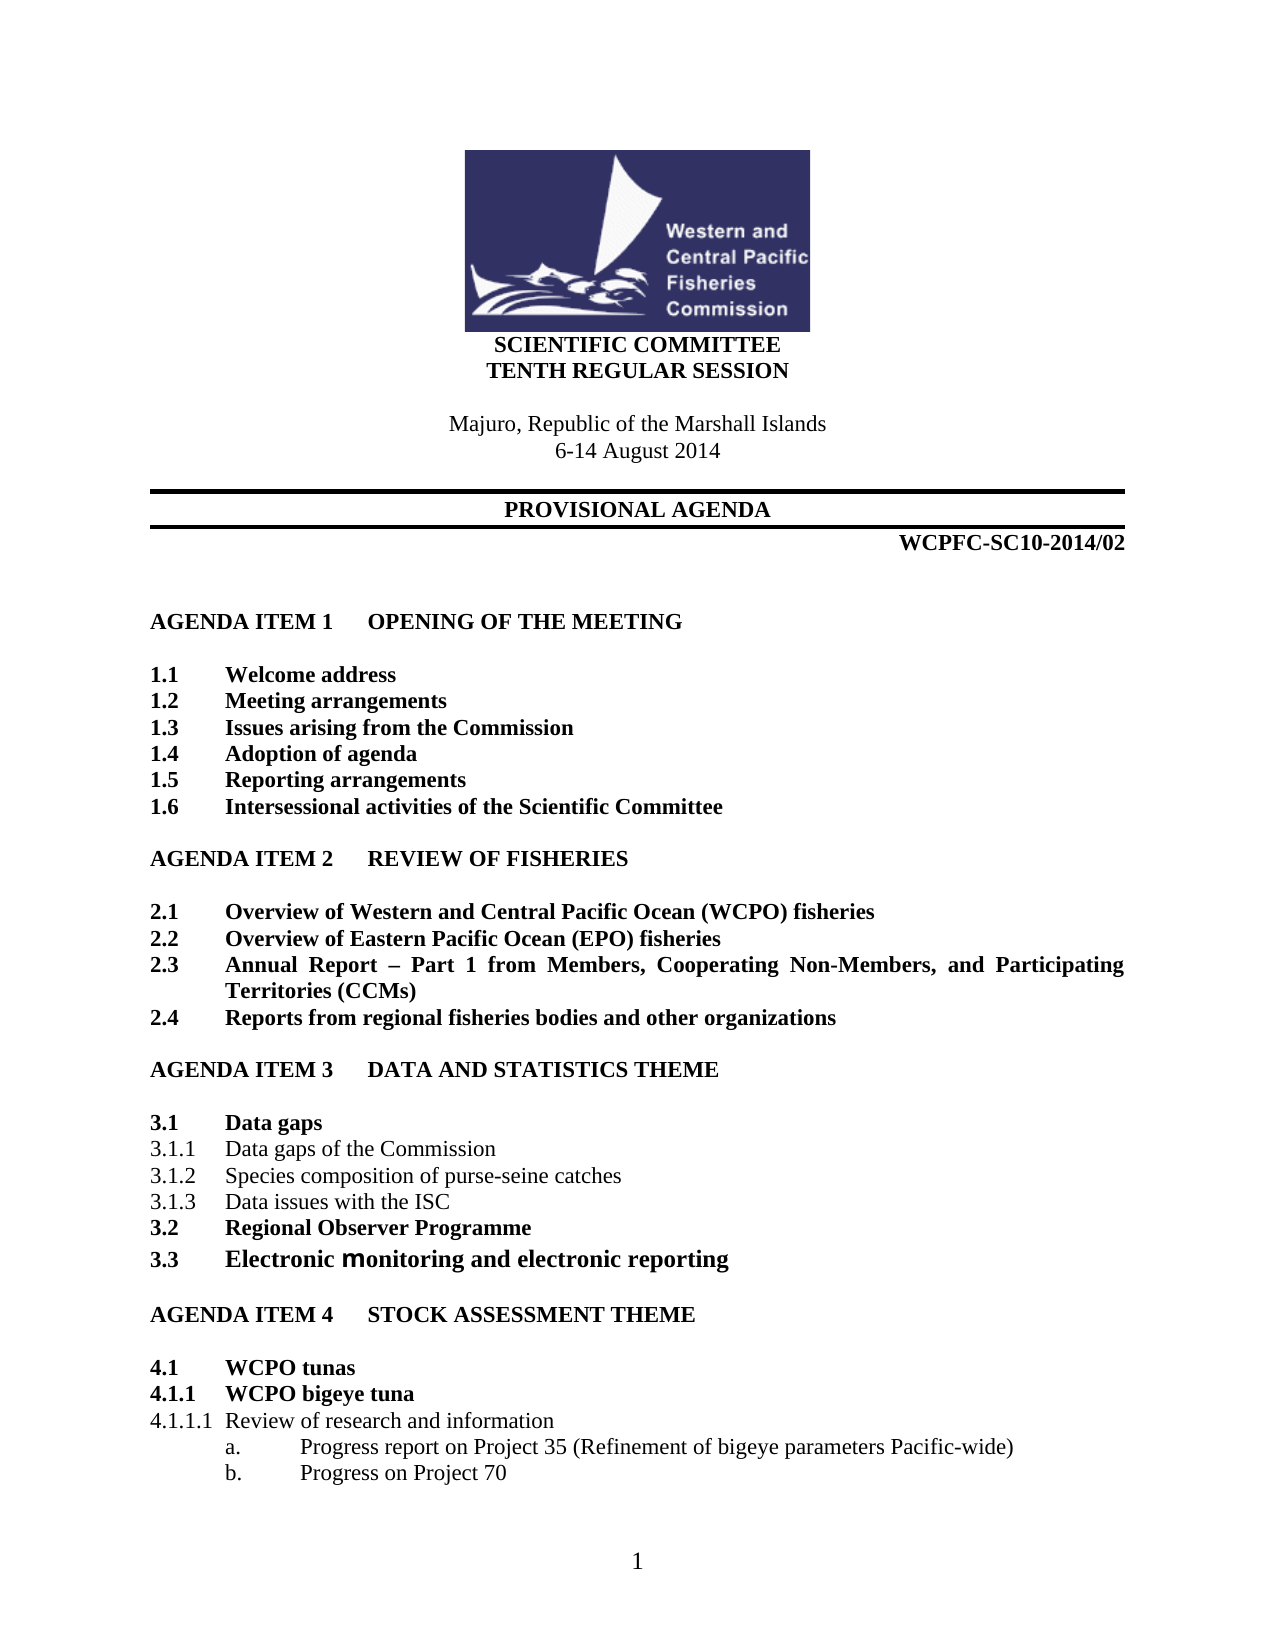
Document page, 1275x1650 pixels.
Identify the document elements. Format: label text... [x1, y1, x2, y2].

list Data issues with the ISC [150, 1188, 1125, 1214]
list Overview of Western and Central Pacific Ocean (WCPO) fisheries [150, 898, 1125, 924]
text 6-14 August 2014 [150, 437, 1125, 463]
list Issues arising from the Commission [150, 714, 1125, 740]
picture [464, 150, 811, 332]
list STOCK ASSESSMENT THEME [150, 1301, 1125, 1328]
list Adoption of agenda [150, 740, 1125, 766]
list Regional Observer Programme [150, 1214, 1125, 1241]
list Overview of Eastern Pacific Ocean (EPO) fisheries [150, 924, 1125, 951]
list Electronic monitoring and electronic reporting [150, 1241, 1125, 1275]
list Meeting arrangements [150, 687, 1125, 714]
text WCPFC-SC10-2014/02 [150, 529, 1125, 556]
list Welcome address [150, 661, 1125, 687]
list WCPO bigeye tuna [150, 1380, 1125, 1407]
list Reports from regional fisheries bodies and other organizations [150, 1004, 1125, 1030]
text SCIENTIFIC COMMITTEE [150, 331, 1125, 358]
text Majuro, Republic of the Marshall Islands [150, 410, 1125, 437]
list Annual Report – Part 1 from Members, Cooperating Non-Members, and Participating Territories (CCMs) [150, 951, 1125, 1004]
list Reporting arrangements [150, 766, 1125, 793]
list Review of research and information [150, 1407, 1125, 1433]
text TENTH REGULAR SESSION [150, 358, 1125, 384]
list REVIEW OF FISHERIES [150, 846, 1125, 872]
list DATA AND STATISTICS THEME [150, 1056, 1125, 1083]
text PROVISIONAL AGENDA [150, 494, 1125, 525]
list WCPO tunas [150, 1354, 1125, 1380]
list Progress on Project 70 [225, 1459, 1125, 1486]
list Data gaps [150, 1109, 1125, 1135]
list Species composition of purse-seine catches [150, 1162, 1125, 1188]
list Intersessional activities of the Scientific Committee [150, 793, 1125, 819]
list Data gaps of the Commission [150, 1135, 1125, 1162]
list Progress report on Project 35 (Refinement of bigeye parameters Pacific-wide) [225, 1433, 1125, 1459]
list OPENING OF THE MEETING [150, 608, 1125, 635]
